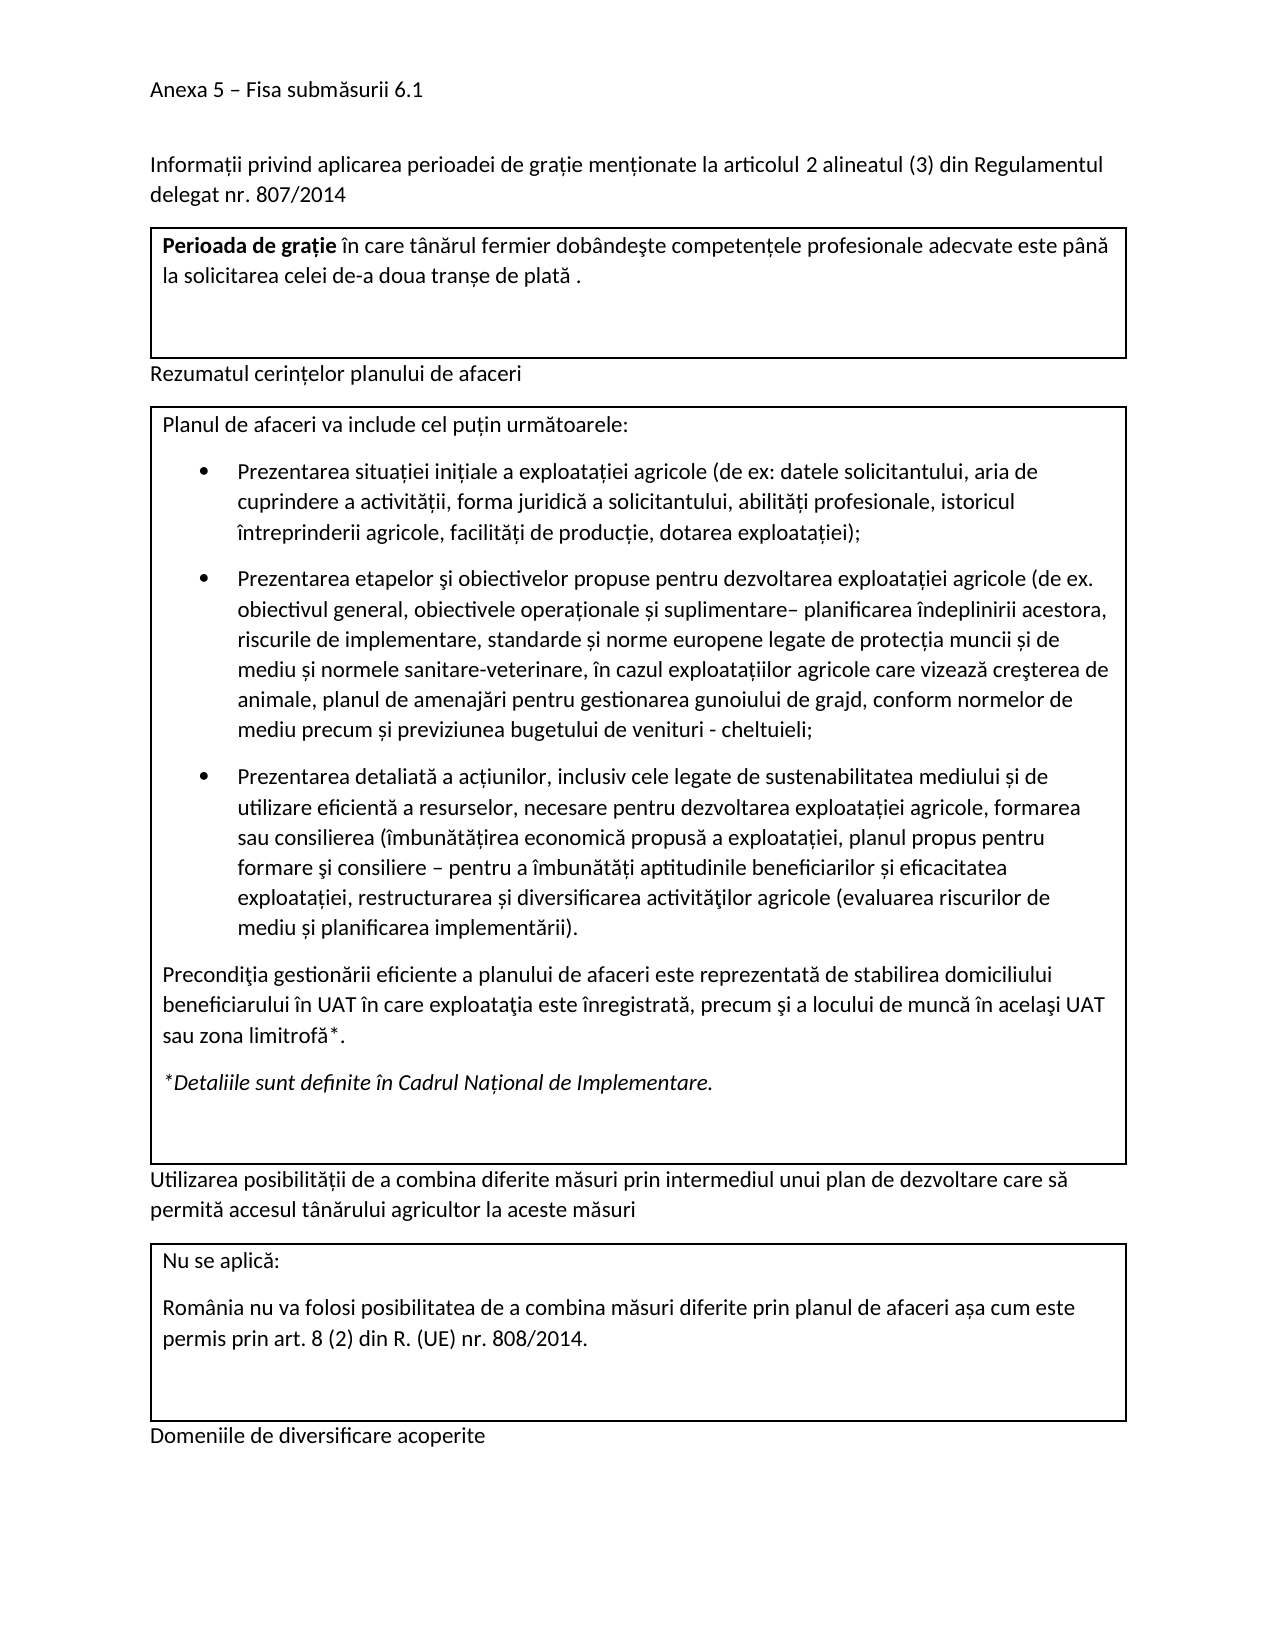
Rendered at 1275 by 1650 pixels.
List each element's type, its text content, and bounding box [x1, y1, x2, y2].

text Utilizarea posibilității de a combina diferite măsuri prin intermediul unui plan de dezvoltare care să permită accesul tânărului agricultor la aceste măsuri [150, 1165, 1125, 1224]
table_header Planul de afaceri va include cel puțin următoarele: Prezentarea situației inițiale a exploatației agricole (de ex: datele solicitantului, aria de cuprindere a activității, forma juridică a solicitantului, abilități profesionale, istoricul întreprinderii agricole, facilități de producție, dotarea exploatației); Prezentarea etapelor şi obiectivelor propuse pentru dezvoltarea exploatației agricole (de ex. obiectivul general, obiectivele operaționale și suplimentare– planificarea îndeplinirii acestora, riscurile de implementare, standarde și norme europene legate de protecția muncii și de mediu și normele sanitare-veterinare, în cazul exploatațiilor agricole care vizează creşterea de animale, planul de amenajări pentru gestionarea gunoiului de grajd, conform normelor de mediu precum și previziunea bugetului de venituri - cheltuieli; Prezentarea detaliată a acțiunilor, inclusiv cele legate de sustenabilitatea mediului și de utilizare eficientă a resurselor, necesare pentru dezvoltarea exploatației agricole, formarea sau consilierea (îmbunătățirea economică propusă a exploatației, planul propus pentru formare şi consiliere – pentru a îmbunătăți aptitudinile beneficiarilor și eficacitatea exploatației, restructurarea și diversificarea activităţilor agricole (evaluarea riscurilor de mediu și planificarea implementării). Precondiţia gestionării eficiente a planului de afaceri este reprezentată de stabilirea domiciliului beneficiarului în UAT în care exploataţia este înregistrată, precum şi a locului de muncă în acelaşi UAT sau zona limitrofă*. *Detaliile sunt definite în Cadrul Național de Implementare. [152, 408, 1125, 1163]
table_header Perioada de grație în care tânărul fermier dobândeşte competențele profesionale adecvate este până la solicitarea celei de-a doua tranșe de plată . [152, 229, 1125, 357]
text Rezumatul cerințelor planului de afaceri [150, 359, 1125, 387]
table_header Nu se aplică: România nu va folosi posibilitatea de a combina măsuri diferite prin planul de afaceri așa cum este permis prin art. 8 (2) din R. (UE) nr. 808/2014. [152, 1245, 1125, 1419]
text Domeniile de diversificare acoperite [150, 1422, 1125, 1449]
text Informații privind aplicarea perioadei de grație menționate la articolul 2 alineatul (3) din Regulamentul delegat nr. 807/2014 [150, 150, 1125, 208]
